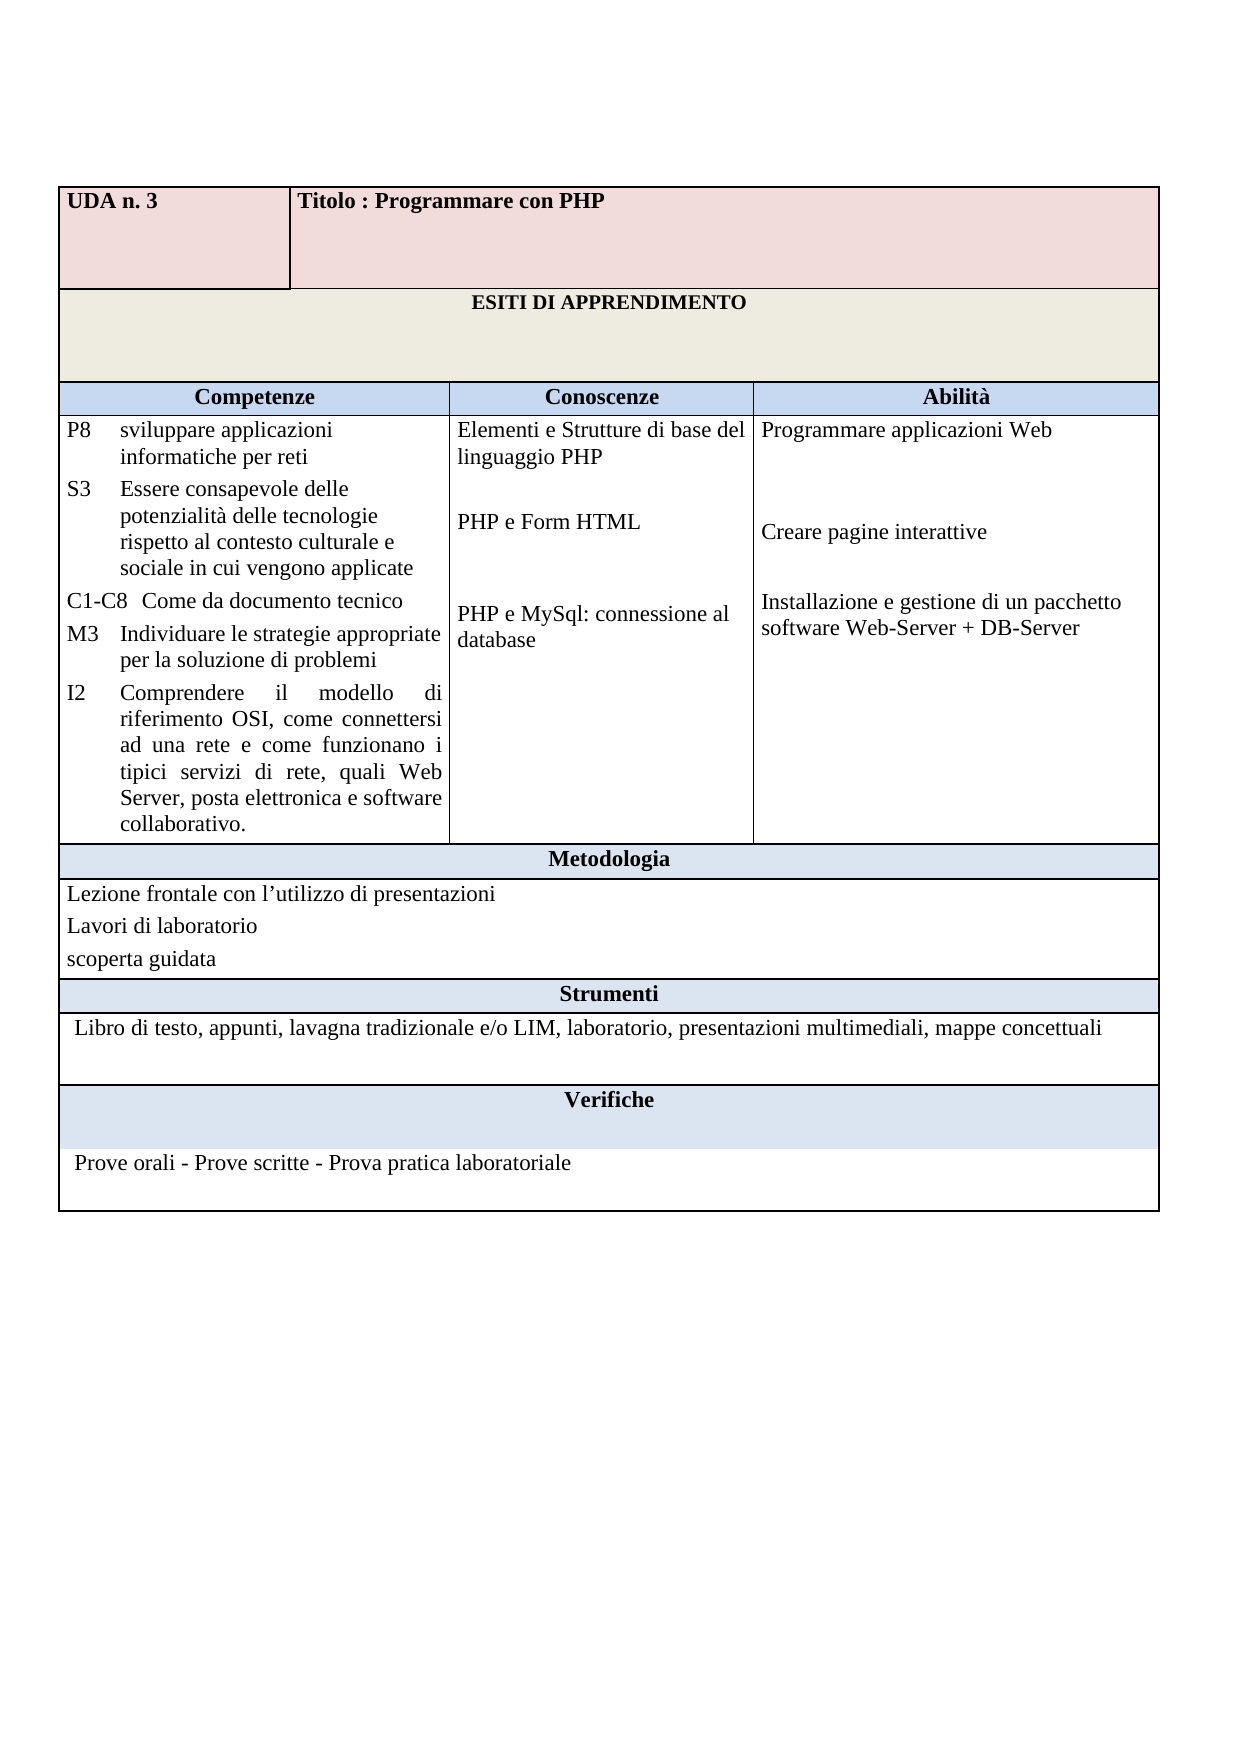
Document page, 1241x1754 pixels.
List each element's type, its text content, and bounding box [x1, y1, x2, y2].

table_cell Verifiche [60, 1086, 1158, 1149]
table_cell Abilità [754, 383, 1158, 415]
table_cell Prove orali - Prove scritte - Prova pratica laboratoriale [60, 1149, 1158, 1210]
table_cell Conoscenze [450, 383, 753, 415]
table_header UDA n. 3 [60, 188, 289, 288]
table_cell Metodologia [60, 845, 1158, 878]
table_cell Lezione frontale con l’utilizzo di presentazioni Lavori di laboratorio scoperta guidata [60, 880, 1158, 978]
table_cell Strumenti [60, 980, 1158, 1012]
table_cell Elementi e Strutture di base del linguaggio PHP PHP e Form HTML PHP e MySql: connessione al database [450, 416, 753, 843]
table_cell ESITI DI APPRENDIMENTO [60, 289, 1158, 381]
table_cell Programmare applicazioni Web Creare pagine interattive Installazione e gestione di un pacchetto software Web-Server + DB-Server [754, 416, 1158, 843]
table_header Titolo : Programmare con PHP [291, 188, 1158, 288]
table_cell Competenze [60, 383, 449, 415]
table_cell Libro di testo, appunti, lavagna tradizionale e/o LIM, laboratorio, presentazioni multimediali, mappe concettuali [60, 1014, 1158, 1084]
table_cell P8 sviluppare applicazioni informatiche per reti S3 Essere consapevole delle potenzialità delle tecnologie rispetto al contesto culturale e sociale in cui vengono applicate C1-C8 Come da documento tecnico M3 Individuare le strategie appropriate per la soluzione di problemi I2 Comprendere il modello di riferimento OSI, come connettersi ad una rete e come funzionano i tipici servizi di rete, quali Web Server, posta elettronica e software collaborativo. [60, 416, 449, 843]
